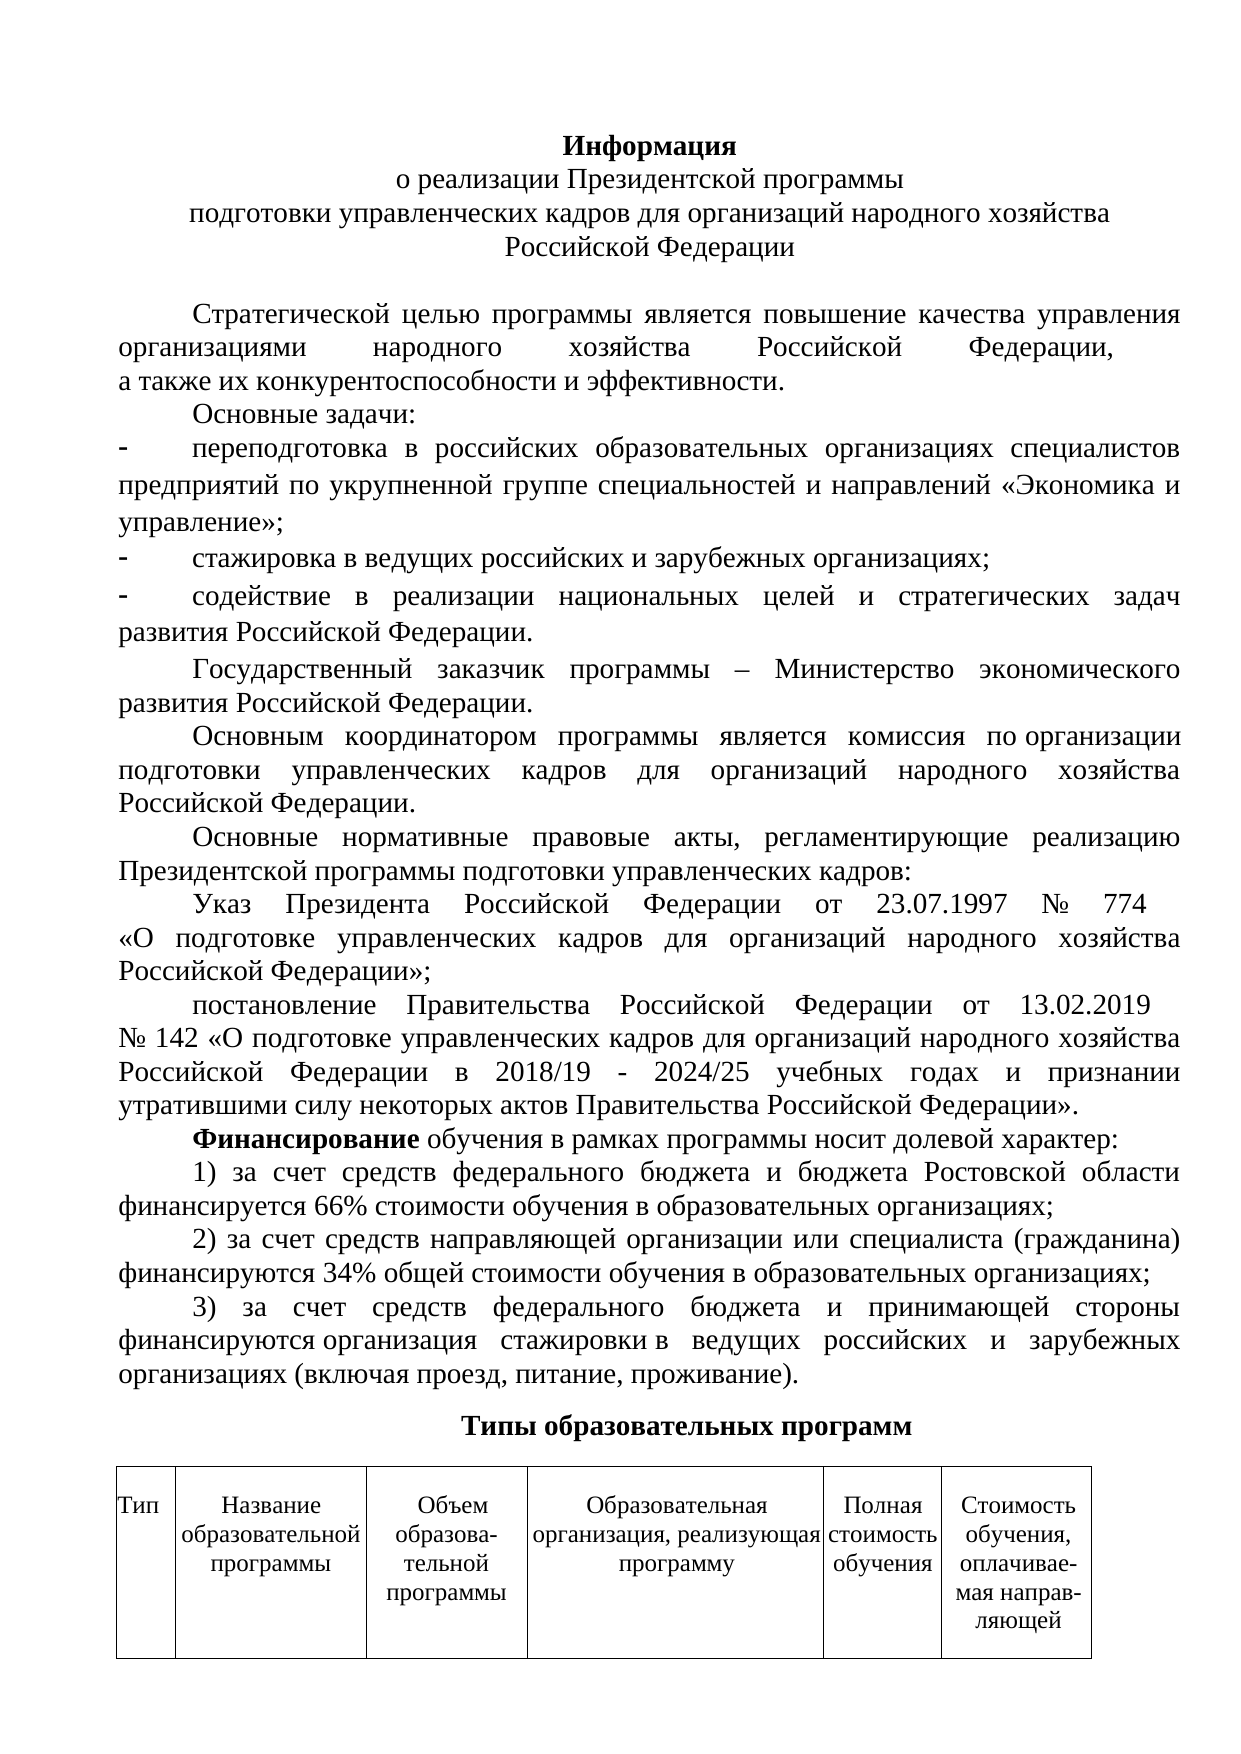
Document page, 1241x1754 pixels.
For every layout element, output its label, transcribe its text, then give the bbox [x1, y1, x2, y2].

list содействие в реализации национальных целей и стратегических задач развития Российской Федерации. [118, 578, 1181, 648]
text Основным координатором программы является комиссия по организации подготовки управленческих кадров для организаций народного хозяйства Российской Федерации. [118, 718, 1181, 819]
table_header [367, 1467, 527, 1658]
text о реализации Президентской программы [118, 162, 1181, 195]
text Типы образовательных программ [118, 1408, 1181, 1442]
table_header Тип [117, 1467, 175, 1658]
list переподготовка в российских образовательных организациях специалистов предприятий по укрупненной группе специальностей и направлений «Экономика и управление»; [118, 430, 1181, 537]
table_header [176, 1467, 366, 1658]
text Стратегической целью программы является повышение качества управления организациями народного хозяйства Российской Федерации, а также их конкурентоспособности и эффективности. [118, 296, 1181, 396]
text подготовки управленческих кадров для организаций народного хозяйства Российской Федерации [118, 195, 1181, 262]
text 1) за счет средств федерального бюджета и бюджета Ростовской области финансируется 66% стоимости обучения в образовательных организациях; [118, 1154, 1181, 1222]
text Указ Президента Российской Федерации от 23.07.1997 № 774 «О подготовке управленческих кадров для организаций народного хозяйства Российской Федерации»; [118, 886, 1181, 987]
text Государственный заказчик программы – Министерство экономического развития Российской Федерации. [118, 651, 1181, 718]
text 3) за счет средств федерального бюджета и принимающей стороны финансируются организация стажировки в ведущих российских и зарубежных организациях (включая проезд, питание, проживание). [118, 1289, 1181, 1389]
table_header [824, 1467, 941, 1658]
list стажировка в ведущих российских и зарубежных организациях; [118, 541, 1181, 574]
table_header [528, 1467, 823, 1658]
text Основные задачи: [118, 396, 1181, 430]
text Основные нормативные правовые акты, регламентирующие реализацию Президентской программы подготовки управленческих кадров: [118, 819, 1181, 886]
text Финансирование обучения в рамках программы носит долевой характер: [118, 1121, 1181, 1154]
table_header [942, 1467, 1091, 1658]
text постановление Правительства Российской Федерации от 13.02.2019 № 142 «О подготовке управленческих кадров для организаций народного хозяйства Российской Федерации в 2018/19 - 2024/25 учебных годах и признании утратившими силу некоторых актов Правительства Российской Федерации». [118, 987, 1181, 1121]
text Информация [118, 128, 1181, 162]
text 2) за счет средств направляющей организации или специалиста (гражданина) финансируются 34% общей стоимости обучения в образовательных организациях; [118, 1222, 1181, 1289]
